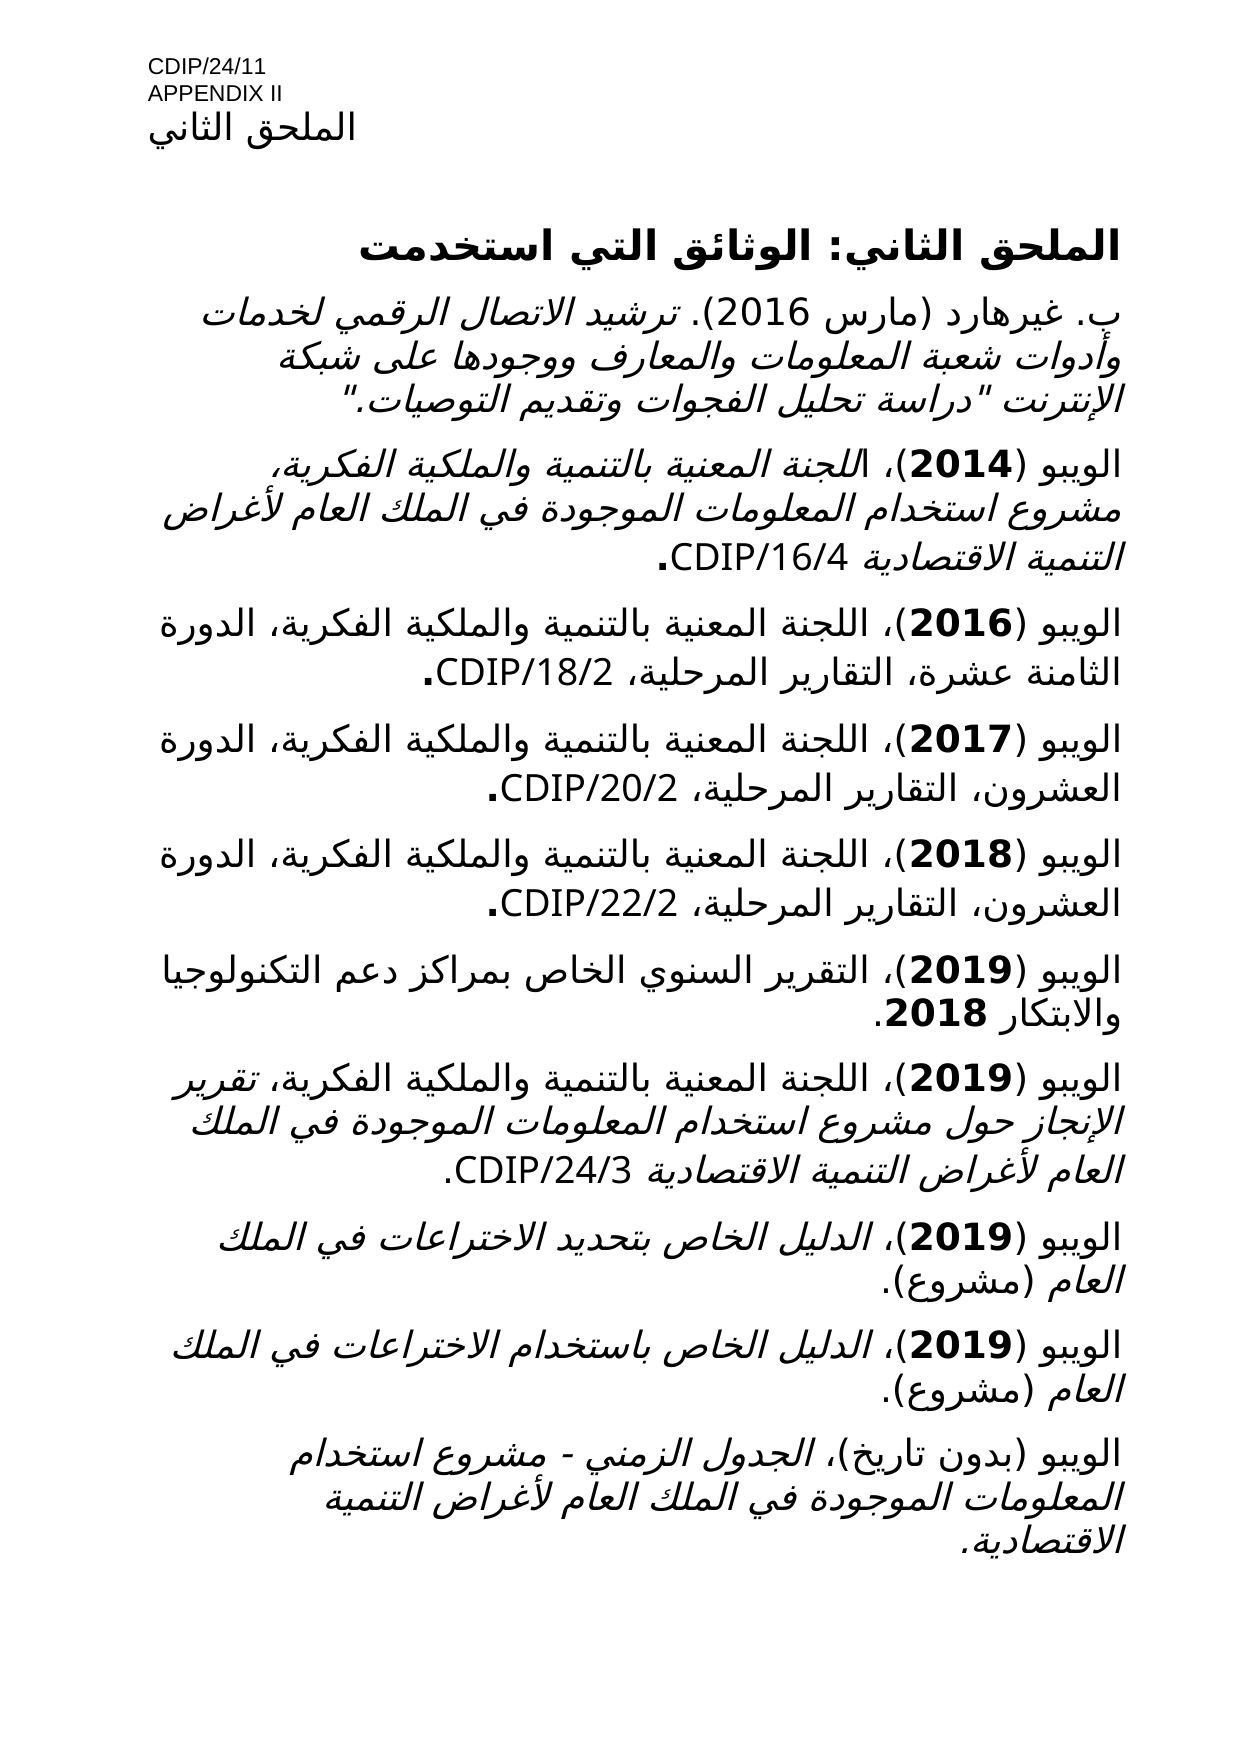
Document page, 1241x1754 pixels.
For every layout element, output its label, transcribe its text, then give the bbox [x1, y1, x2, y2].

text الويبو (2014)، اللجنة المعنية بالتنمية والملكية الفكرية، مشروع استخدام المعلومات الموجودة في الملك العام لأغراض التنمية الاقتصادية CDIP/16/4. [148, 442, 1122, 581]
text الويبو (2018)، اللجنة المعنية بالتنمية والملكية الفكرية، الدورة العشرون، التقارير المرحلية، CDIP/22/2. [148, 833, 1122, 927]
text الويبو (2016)، اللجنة المعنية بالتنمية والملكية الفكرية، الدورة الثامنة عشرة، التقارير المرحلية، CDIP/18/2. [148, 602, 1122, 696]
text الويبو (2019)، الدليل الخاص بتحديد الاختراعات في الملك العام (مشروع). [148, 1216, 1122, 1303]
text ب. غيرهارد (مارس 2016). ترشيد الاتصال الرقمي لخدمات وأدوات شعبة المعلومات والمعارف ووجودها على شبكة الإنترنت "دراسة تحليل الفجوات وتقديم التوصيات." [148, 291, 1122, 422]
text الويبو (2019)، الدليل الخاص باستخدام الاختراعات في الملك العام (مشروع). [148, 1324, 1122, 1411]
text الويبو (بدون تاريخ)، الجدول الزمني - مشروع استخدام المعلومات الموجودة في الملك العام لأغراض التنمية الاقتصادية. [148, 1432, 1122, 1563]
text الويبو (2019)، اللجنة المعنية بالتنمية والملكية الفكرية، تقرير الإنجاز حول مشروع استخدام المعلومات الموجودة في الملك العام لأغراض التنمية الاقتصادية CDIP/24/3. [148, 1056, 1122, 1195]
text الويبو (2017)، اللجنة المعنية بالتنمية والملكية الفكرية، الدورة العشرون، التقارير المرحلية، CDIP/20/2. [148, 717, 1122, 812]
text الويبو (2019)، التقرير السنوي الخاص بمراكز دعم التكنولوجيا والابتكار 2018. [148, 948, 1122, 1036]
subtitle الملحق الثاني: الوثائق التي استخدمت [148, 221, 1122, 270]
